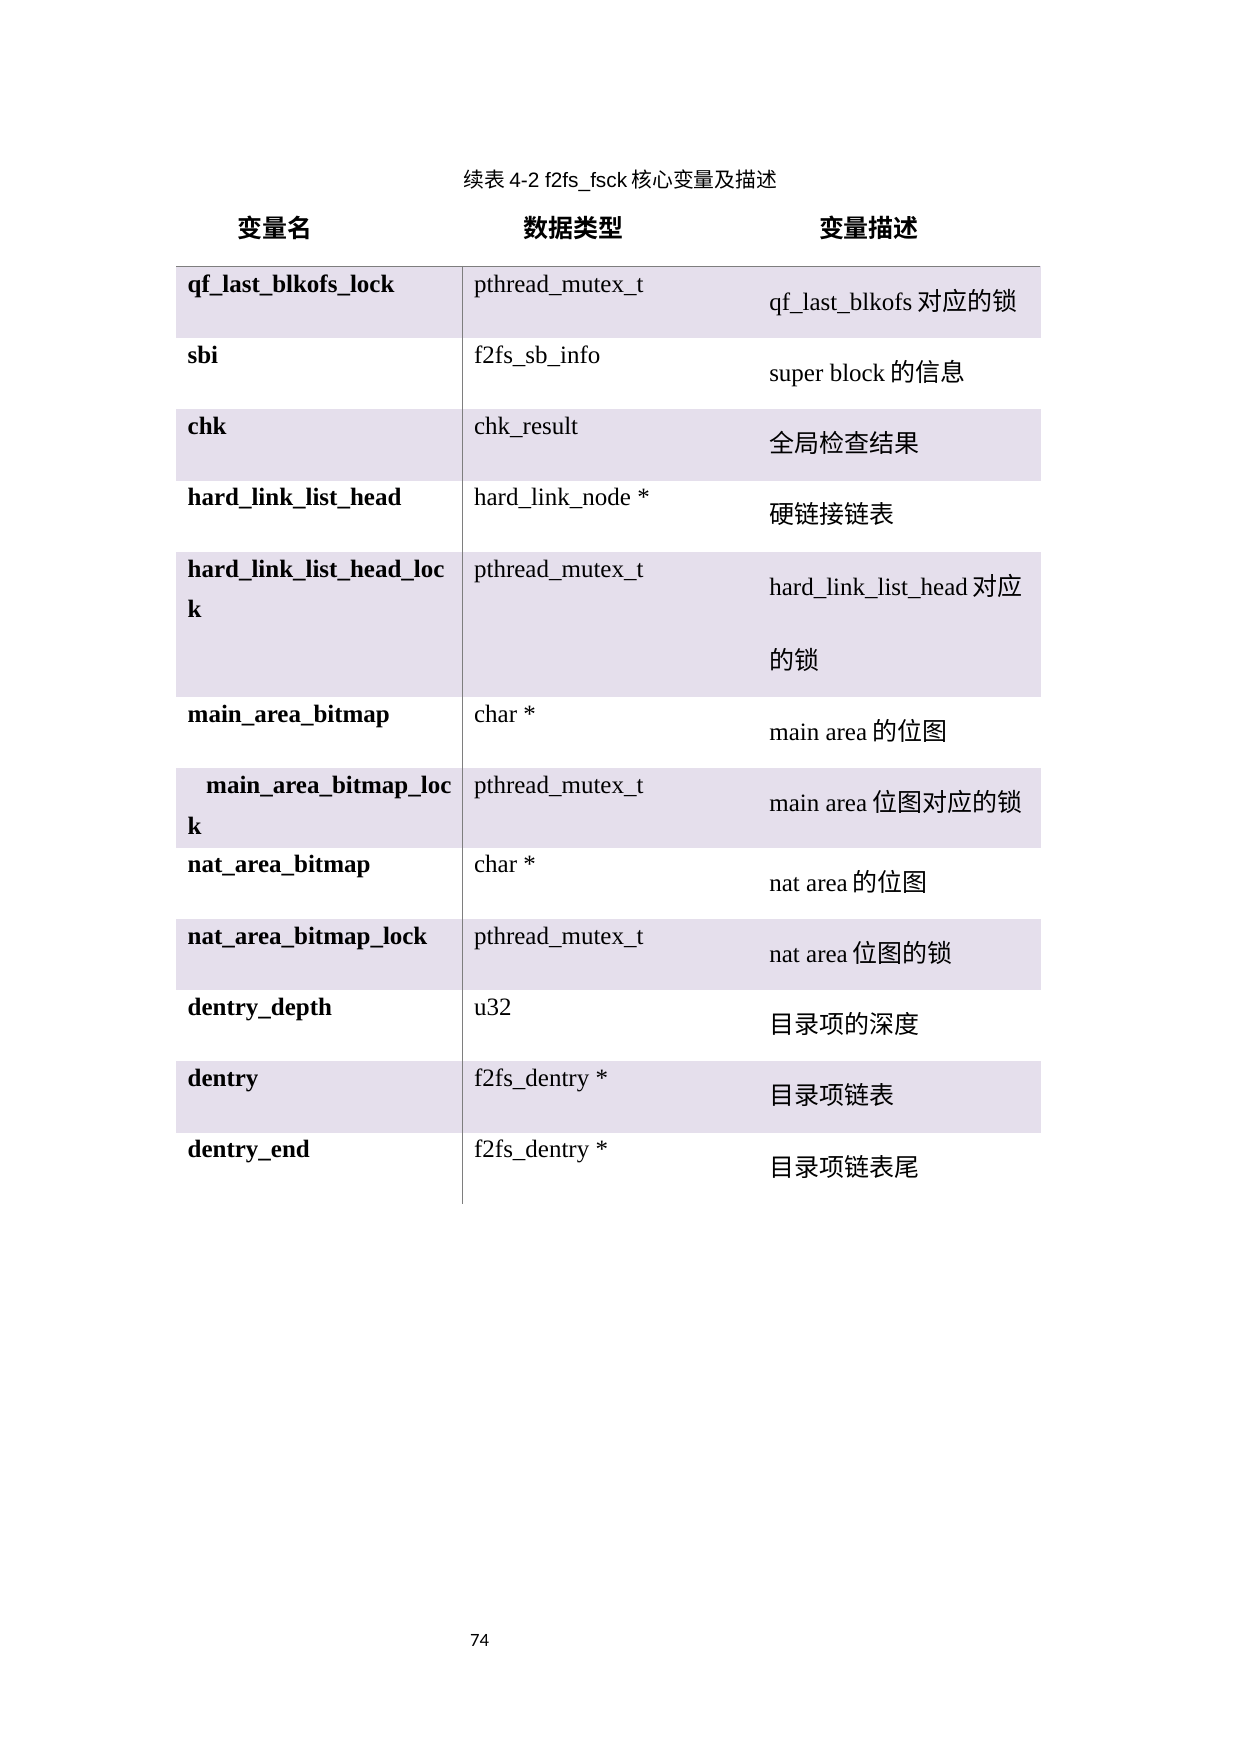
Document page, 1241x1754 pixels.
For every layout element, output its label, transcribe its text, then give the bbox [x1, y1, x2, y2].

table_cell main_area_bitmap_lock [176, 768, 462, 848]
table_header 数据类型 [463, 195, 758, 266]
table_cell dentry_depth [176, 990, 462, 1061]
table_cell hard_link_node * [463, 481, 758, 552]
table_cell hard_link_list_head_lock [176, 552, 462, 697]
table_cell main_area_bitmap [176, 697, 462, 768]
table_cell hard_link_list_head [176, 481, 462, 552]
table_cell pthread_mutex_t [463, 768, 758, 848]
table_header 变量描述 [758, 195, 1040, 266]
table_cell hard_link_list_head对应 的锁 [758, 552, 1041, 697]
table_cell f2fs_sb_info [463, 338, 758, 409]
table_cell dentry [176, 1061, 462, 1133]
table_cell main area的位图 [758, 697, 1041, 768]
table_cell pthread_mutex_t [463, 552, 758, 697]
table_cell dentry_end [176, 1133, 462, 1204]
table_cell main area位图对应的锁 [758, 768, 1040, 848]
text 续表4-2 f2fs_fsck核心变量及描述 [187, 162, 1053, 194]
table_cell chk [176, 409, 462, 481]
table_cell f2fs_dentry * [463, 1061, 758, 1133]
table_cell chk_result [463, 409, 758, 481]
table_header 变量名 [176, 195, 463, 266]
table_cell 硬链接链表 [758, 481, 1041, 552]
table_cell char * [463, 848, 758, 919]
table_cell nat_area_bitmap [176, 848, 462, 919]
table_cell nat area的位图 [758, 848, 1040, 919]
table_cell super block的信息 [758, 338, 1041, 409]
table_cell 目录项链表 [758, 1061, 1041, 1133]
table_cell 目录项链表尾 [758, 1133, 1040, 1204]
table_cell nat area位图的锁 [758, 919, 1040, 990]
table_cell 目录项的深度 [758, 990, 1041, 1061]
table_cell 全局检查结果 [758, 409, 1041, 481]
table_cell qf_last_blkofs对应的锁 [758, 267, 1040, 338]
table_cell f2fs_dentry * [463, 1133, 758, 1204]
table_cell char * [463, 697, 758, 768]
table_cell pthread_mutex_t [463, 919, 758, 990]
table_cell nat_area_bitmap_lock [176, 919, 462, 990]
table_cell u32 [463, 990, 758, 1061]
table_cell pthread_mutex_t [463, 267, 758, 338]
table_cell sbi [176, 338, 462, 409]
table_cell qf_last_blkofs_lock [176, 267, 462, 338]
